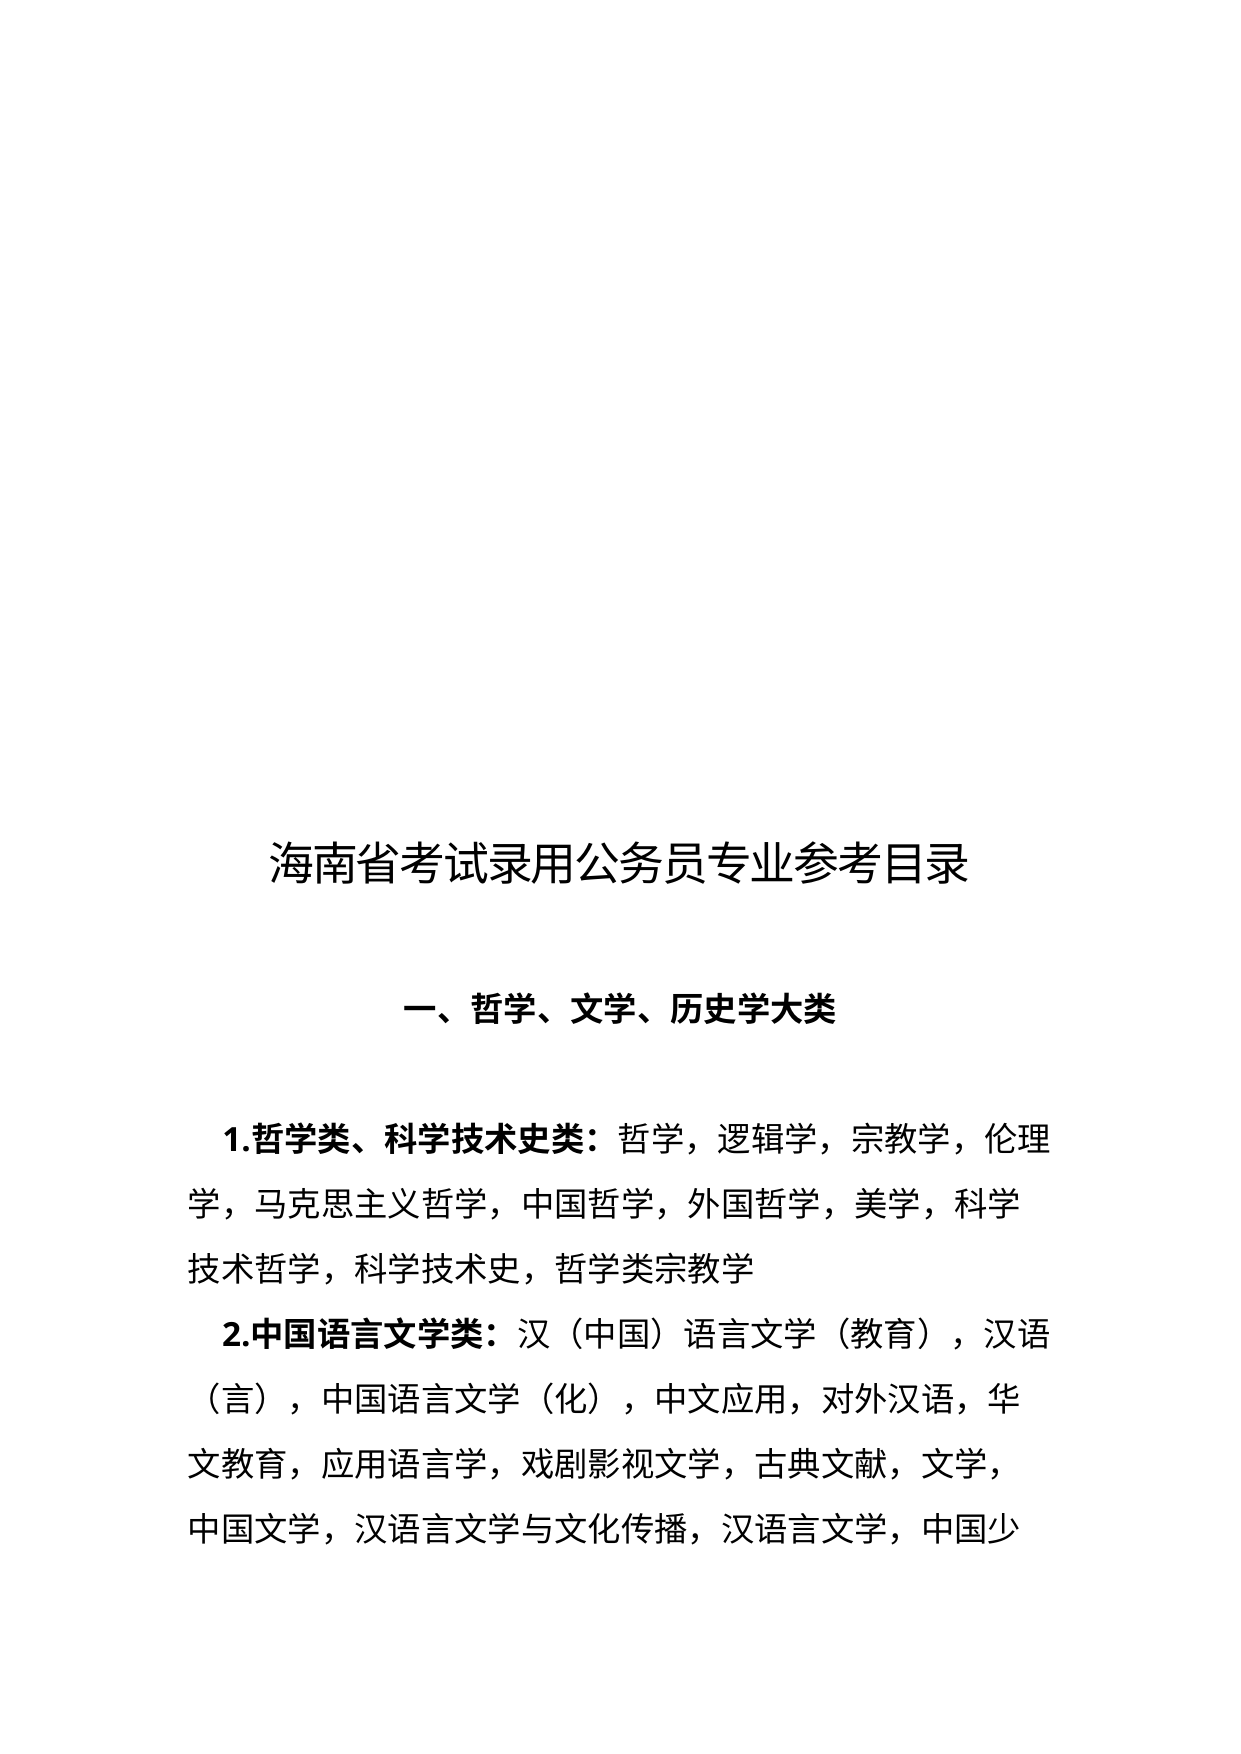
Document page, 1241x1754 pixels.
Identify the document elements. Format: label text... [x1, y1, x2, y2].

text 一、哲学、文学、历史学大类 [187, 974, 1053, 1039]
text 1.哲学类、科学技术史类：哲学，逻辑学，宗教学，伦理学，马克思主义哲学，中国哲学，外国哲学，美学，科学技术哲学，科学技术史，哲学类宗教学 [187, 1104, 1053, 1299]
text 海南省考试录用公务员专业参考目录 [187, 812, 1053, 909]
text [187, 1299, 1053, 1559]
